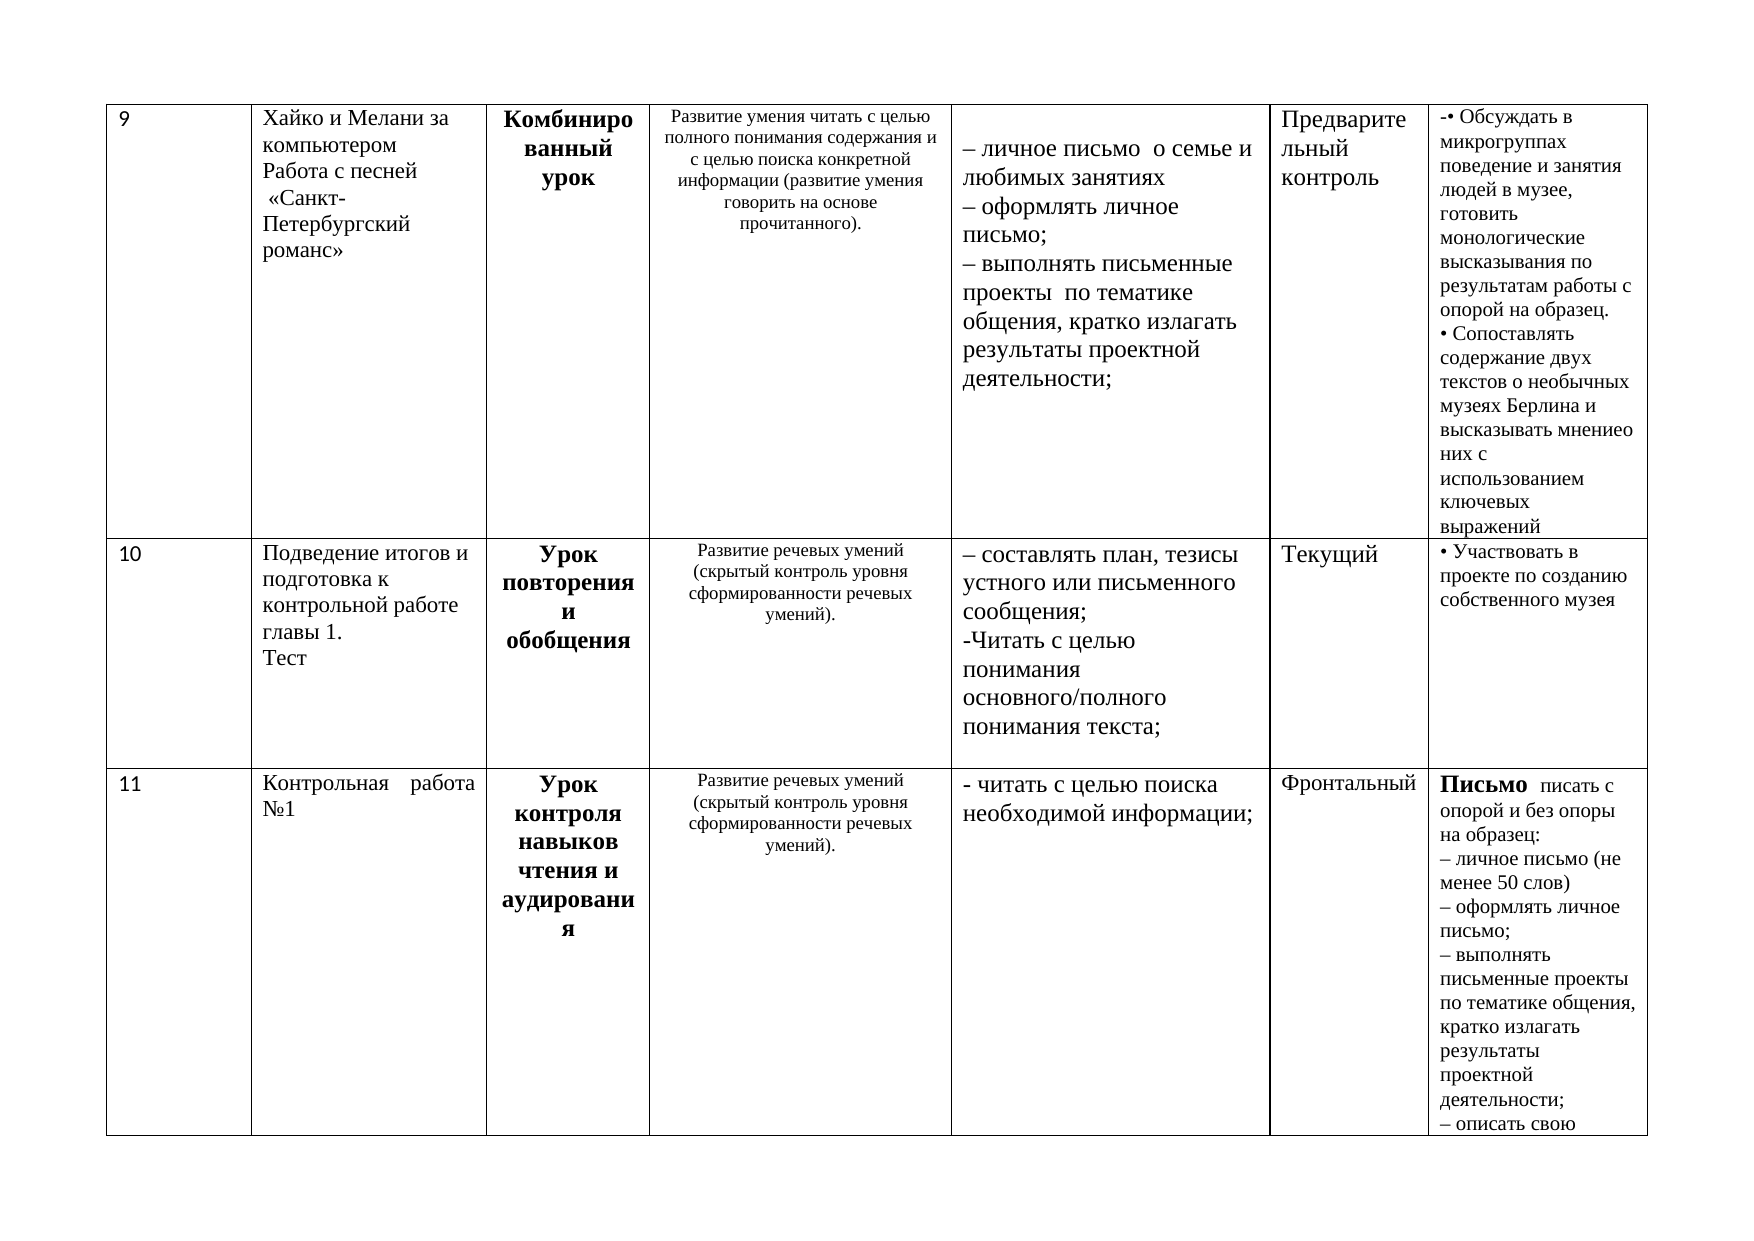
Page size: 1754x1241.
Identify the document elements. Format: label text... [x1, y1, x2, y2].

table_cell Урок повторения и обобщения [487, 539, 649, 768]
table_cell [650, 769, 951, 1134]
table_cell Развитие умения читать с целью полного понимания содержания и с целью поиска конкретной информации (развитие умения говорить на основе прочитанного). [650, 105, 951, 538]
table_cell • Участвовать в проекте по созданию собственного музея [1429, 539, 1647, 768]
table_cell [252, 769, 486, 1134]
table_cell Комбинированный урок [487, 105, 649, 538]
table_cell Подведение итогов и подготовка к контрольной работе главы 1. Тест [252, 539, 486, 768]
table_cell 11 [107, 769, 251, 1134]
table_cell -• Обсуждать в микрогруппах поведение и занятия людей в музее, готовить монологические высказывания по результатам работы с опорой на образец. • Сопоставлять содержание двух текстов о необычных музеях Берлина и высказывать мнениео них с использованием ключевых выражений [1429, 105, 1647, 538]
table_cell 10 [107, 539, 251, 768]
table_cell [1429, 769, 1647, 1134]
table_cell – составлять план, тезисы устного или письменного сообщения; -Читать с целью понимания основного/полного понимания текста; [952, 539, 1269, 768]
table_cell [487, 769, 649, 1134]
table_cell Хайко и Мелани за компьютером Работа с песней «Санкт-Петербургский романс» [252, 105, 486, 538]
table_cell – личное письмо о семье и любимых занятиях – оформлять личное письмо; – выполнять письменные проекты по тематике общения, кратко излагать результаты проектной деятельности; [952, 105, 1269, 538]
table_cell Предварительный контроль [1271, 105, 1428, 538]
table_cell Развитие речевых умений (скрытый контроль уровня сформированности речевых умений). [650, 539, 951, 768]
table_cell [952, 769, 1269, 1134]
table_cell 9 [107, 105, 251, 538]
table_cell Фронтальный [1271, 769, 1428, 1134]
table_cell Текущий [1271, 539, 1428, 768]
